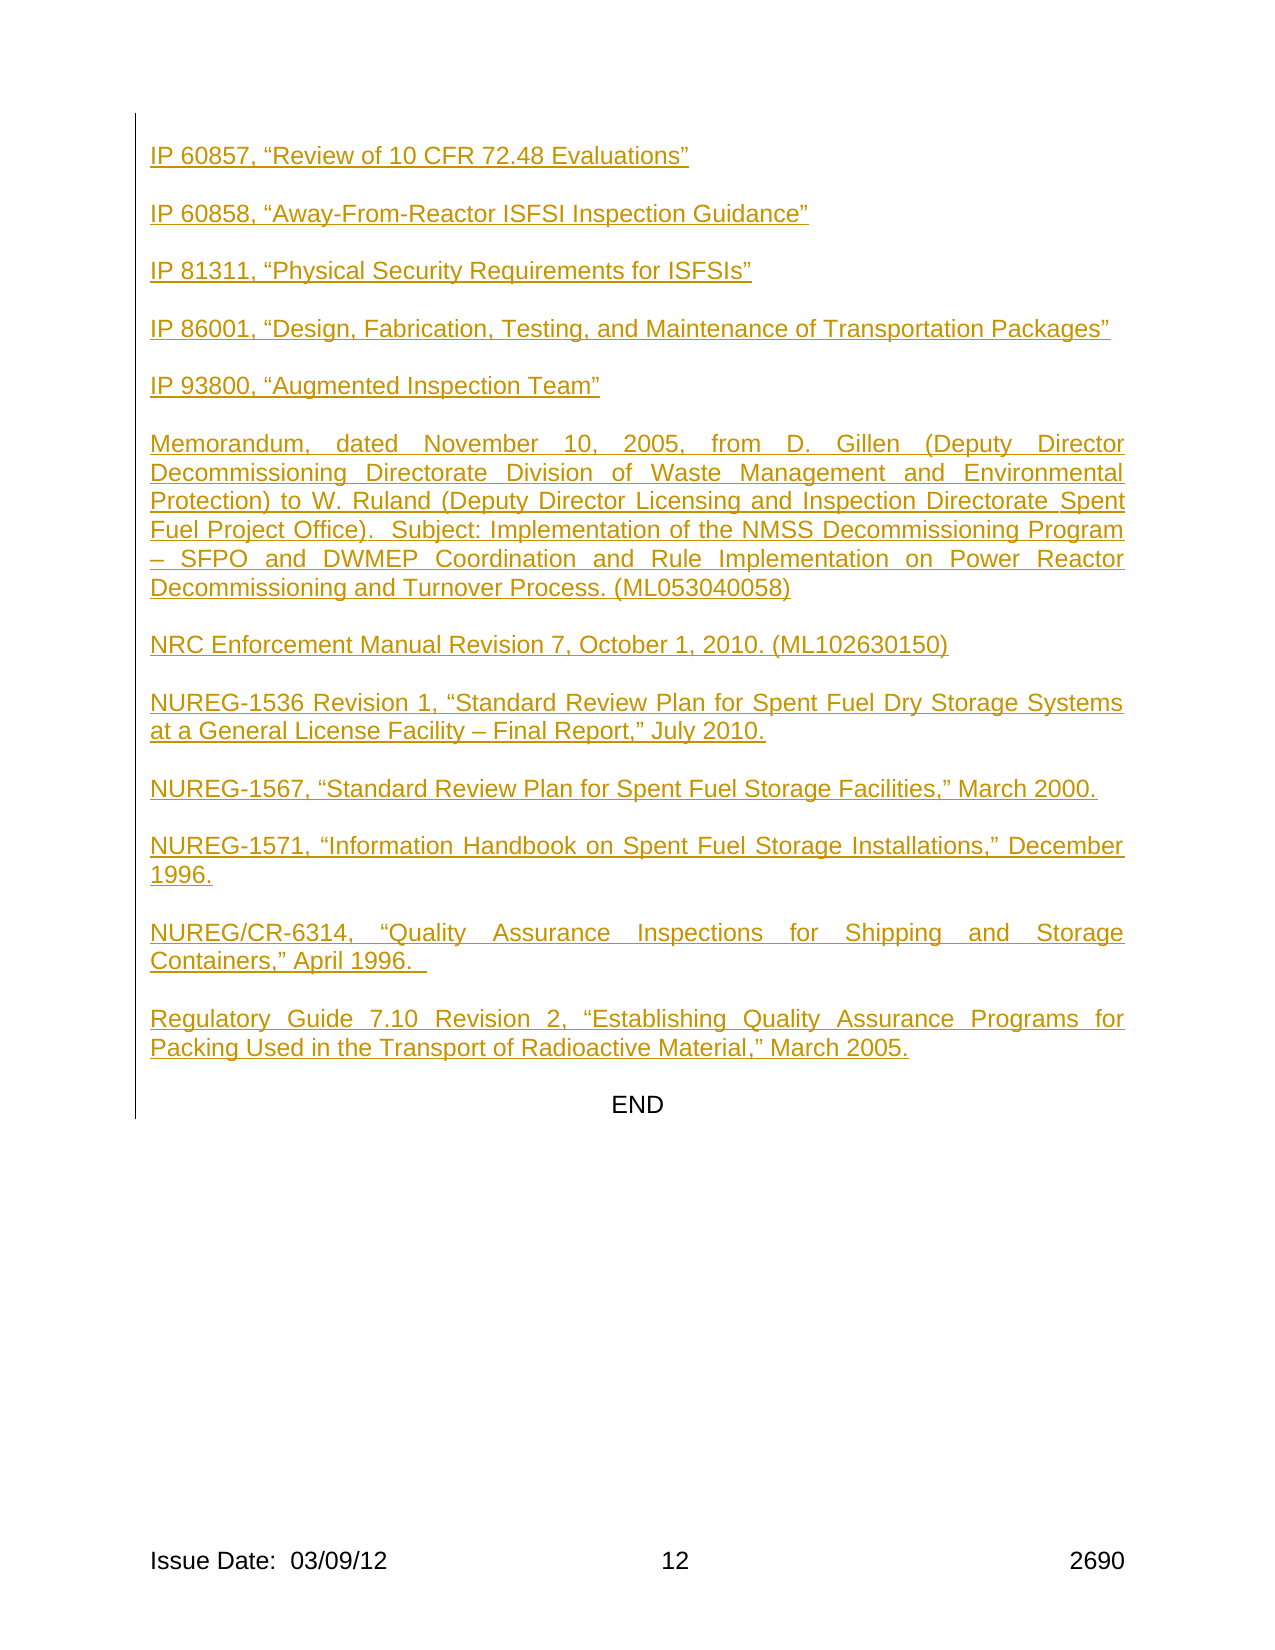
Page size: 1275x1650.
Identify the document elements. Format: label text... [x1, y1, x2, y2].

text END [150, 1090, 1125, 1119]
